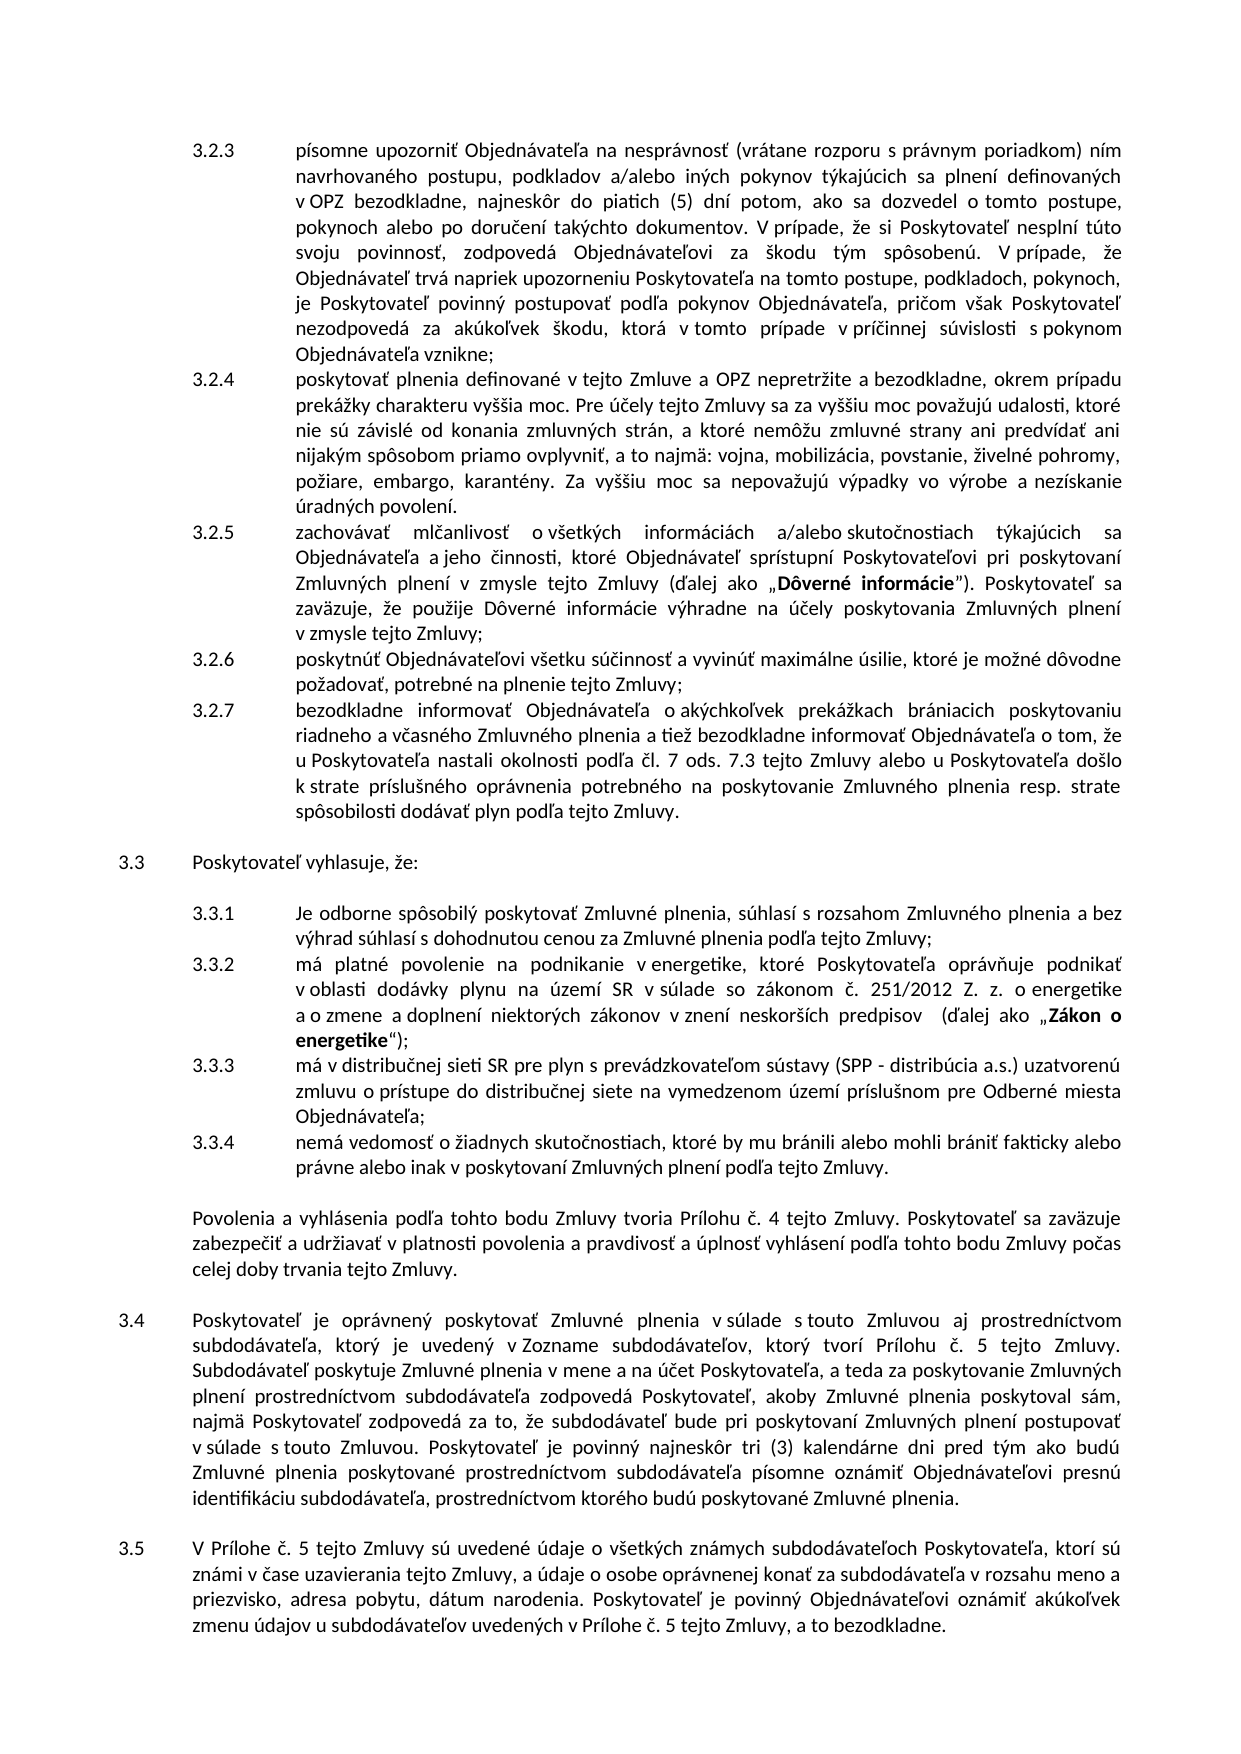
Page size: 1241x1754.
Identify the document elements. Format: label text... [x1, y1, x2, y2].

list poskytnúť Objednávateľovi všetku súčinnosť a vyvinúť maximálne úsilie, ktoré je možné dôvodne požadovať, potrebné na plnenie tejto Zmluvy; [192, 646, 1122, 697]
list poskytovať plnenia definované v tejto Zmluve a OPZ nepretržite a bezodkladne, okrem prípadu prekážky charakteru vyššia moc. Pre účely tejto Zmluvy sa za vyššiu moc považujú udalosti, ktoré nie sú závislé od konania zmluvných strán, a ktoré nemôžu zmluvné strany ani predvídať ani nijakým spôsobom priamo ovplyvniť, a to najmä: vojna, mobilizácia, povstanie, živelné pohromy, požiare, embargo, karantény. Za vyššiu moc sa nepovažujú výpadky vo výrobe a nezískanie úradných povolení. [192, 366, 1122, 519]
list nemá vedomosť o žiadnych skutočnostiach, ktoré by mu bránili alebo mohli brániť fakticky alebo právne alebo inak v poskytovaní Zmluvných plnení podľa tejto Zmluvy. [192, 1129, 1122, 1180]
list Poskytovateľ vyhlasuje, že: [118, 849, 1122, 875]
list V Prílohe č. 5 tejto Zmluvy sú uvedené údaje o všetkých známych subdodávateľoch Poskytovateľa, ktorí sú známi v čase uzavierania tejto Zmluvy, a údaje o osobe oprávnenej konať za subdodávateľa v rozsahu meno a priezvisko, adresa pobytu, dátum narodenia. Poskytovateľ je povinný Objednávateľovi oznámiť akúkoľvek zmenu údajov u subdodávateľov uvedených v Prílohe č. 5 tejto Zmluvy, a to bezodkladne. [118, 1536, 1122, 1637]
list zachovávať mlčanlivosť o všetkých informáciách a/alebo skutočnostiach týkajúcich sa Objednávateľa a jeho činnosti, ktoré Objednávateľ sprístupní Poskytovateľovi pri poskytovaní Zmluvných plnení v zmysle tejto Zmluvy (ďalej ako „Dôverné informácie”). Poskytovateľ sa zaväzuje, že použije Dôverné informácie výhradne na účely poskytovania Zmluvných plnení v zmysle tejto Zmluvy; [192, 519, 1122, 646]
list bezodkladne informovať Objednávateľa o akýchkoľvek prekážkach brániacich poskytovaniu riadneho a včasného Zmluvného plnenia a tiež bezodkladne informovať Objednávateľa o tom, že u Poskytovateľa nastali okolnosti podľa čl. 7 ods. 7.3 tejto Zmluvy alebo u Poskytovateľa došlo k strate príslušného oprávnenia potrebného na poskytovanie Zmluvného plnenia resp. strate spôsobilosti dodávať plyn podľa tejto Zmluvy. [192, 697, 1122, 824]
list má v distribučnej sieti SR pre plyn s prevádzkovateľom sústavy (SPP - distribúcia a.s.) uzatvorenú zmluvu o prístupe do distribučnej siete na vymedzenom území príslušnom pre Odberné miesta Objednávateľa; [192, 1053, 1122, 1129]
list písomne upozorniť Objednávateľa na nesprávnosť (vrátane rozporu s právnym poriadkom) ním navrhovaného postupu, podkladov a/alebo iných pokynov týkajúcich sa plnení definovaných v OPZ bezodkladne, najneskôr do piatich (5) dní potom, ako sa dozvedel o tomto postupe, pokynoch alebo po doručení takýchto dokumentov. V prípade, že si Poskytovateľ nesplní túto svoju povinnosť, zodpovedá Objednávateľovi za škodu tým spôsobenú. V prípade, že Objednávateľ trvá napriek upozorneniu Poskytovateľa na tomto postupe, podkladoch, pokynoch, je Poskytovateľ povinný postupovať podľa pokynov Objednávateľa, pričom však Poskytovateľ nezodpovedá za akúkoľvek škodu, ktorá v tomto prípade v príčinnej súvislosti s pokynom Objednávateľa vznikne; [192, 138, 1122, 366]
list Je odborne spôsobilý poskytovať Zmluvné plnenia, súhlasí s rozsahom Zmluvného plnenia a bez výhrad súhlasí s dohodnutou cenou za Zmluvné plnenia podľa tejto Zmluvy; [192, 900, 1122, 951]
list Poskytovateľ je oprávnený poskytovať Zmluvné plnenia v súlade s touto Zmluvou aj prostredníctvom subdodávateľa, ktorý je uvedený v Zozname subdodávateľov, ktorý tvorí Prílohu č. 5 tejto Zmluvy. Subdodávateľ poskytuje Zmluvné plnenia v mene a na účet Poskytovateľa, a teda za poskytovanie Zmluvných plnení prostredníctvom subdodávateľa zodpovedá Poskytovateľ, akoby Zmluvné plnenia poskytoval sám, najmä Poskytovateľ zodpovedá za to, že subdodávateľ bude pri poskytovaní Zmluvných plnení postupovať v súlade s touto Zmluvou. Poskytovateľ je povinný najneskôr tri (3) kalendárne dni pred tým ako budú Zmluvné plnenia poskytované prostredníctvom subdodávateľa písomne oznámiť Objednávateľovi presnú identifikáciu subdodávateľa, prostredníctvom ktorého budú poskytované Zmluvné plnenia. [118, 1307, 1122, 1510]
list má platné povolenie na podnikanie v energetike, ktoré Poskytovateľa oprávňuje podnikať v oblasti dodávky plynu na území SR v súlade so zákonom č. 251/2012 Z. z. o energetike a o zmene a doplnení niektorých zákonov v znení neskorších predpisov (ďalej ako „Zákon o energetike“); [192, 951, 1122, 1053]
text Povolenia a vyhlásenia podľa tohto bodu Zmluvy tvoria Prílohu č. 4 tejto Zmluvy. Poskytovateľ sa zaväzuje zabezpečiť a udržiavať v platnosti povolenia a pravdivosť a úplnosť vyhlásení podľa tohto bodu Zmluvy počas celej doby trvania tejto Zmluvy. [192, 1205, 1122, 1281]
